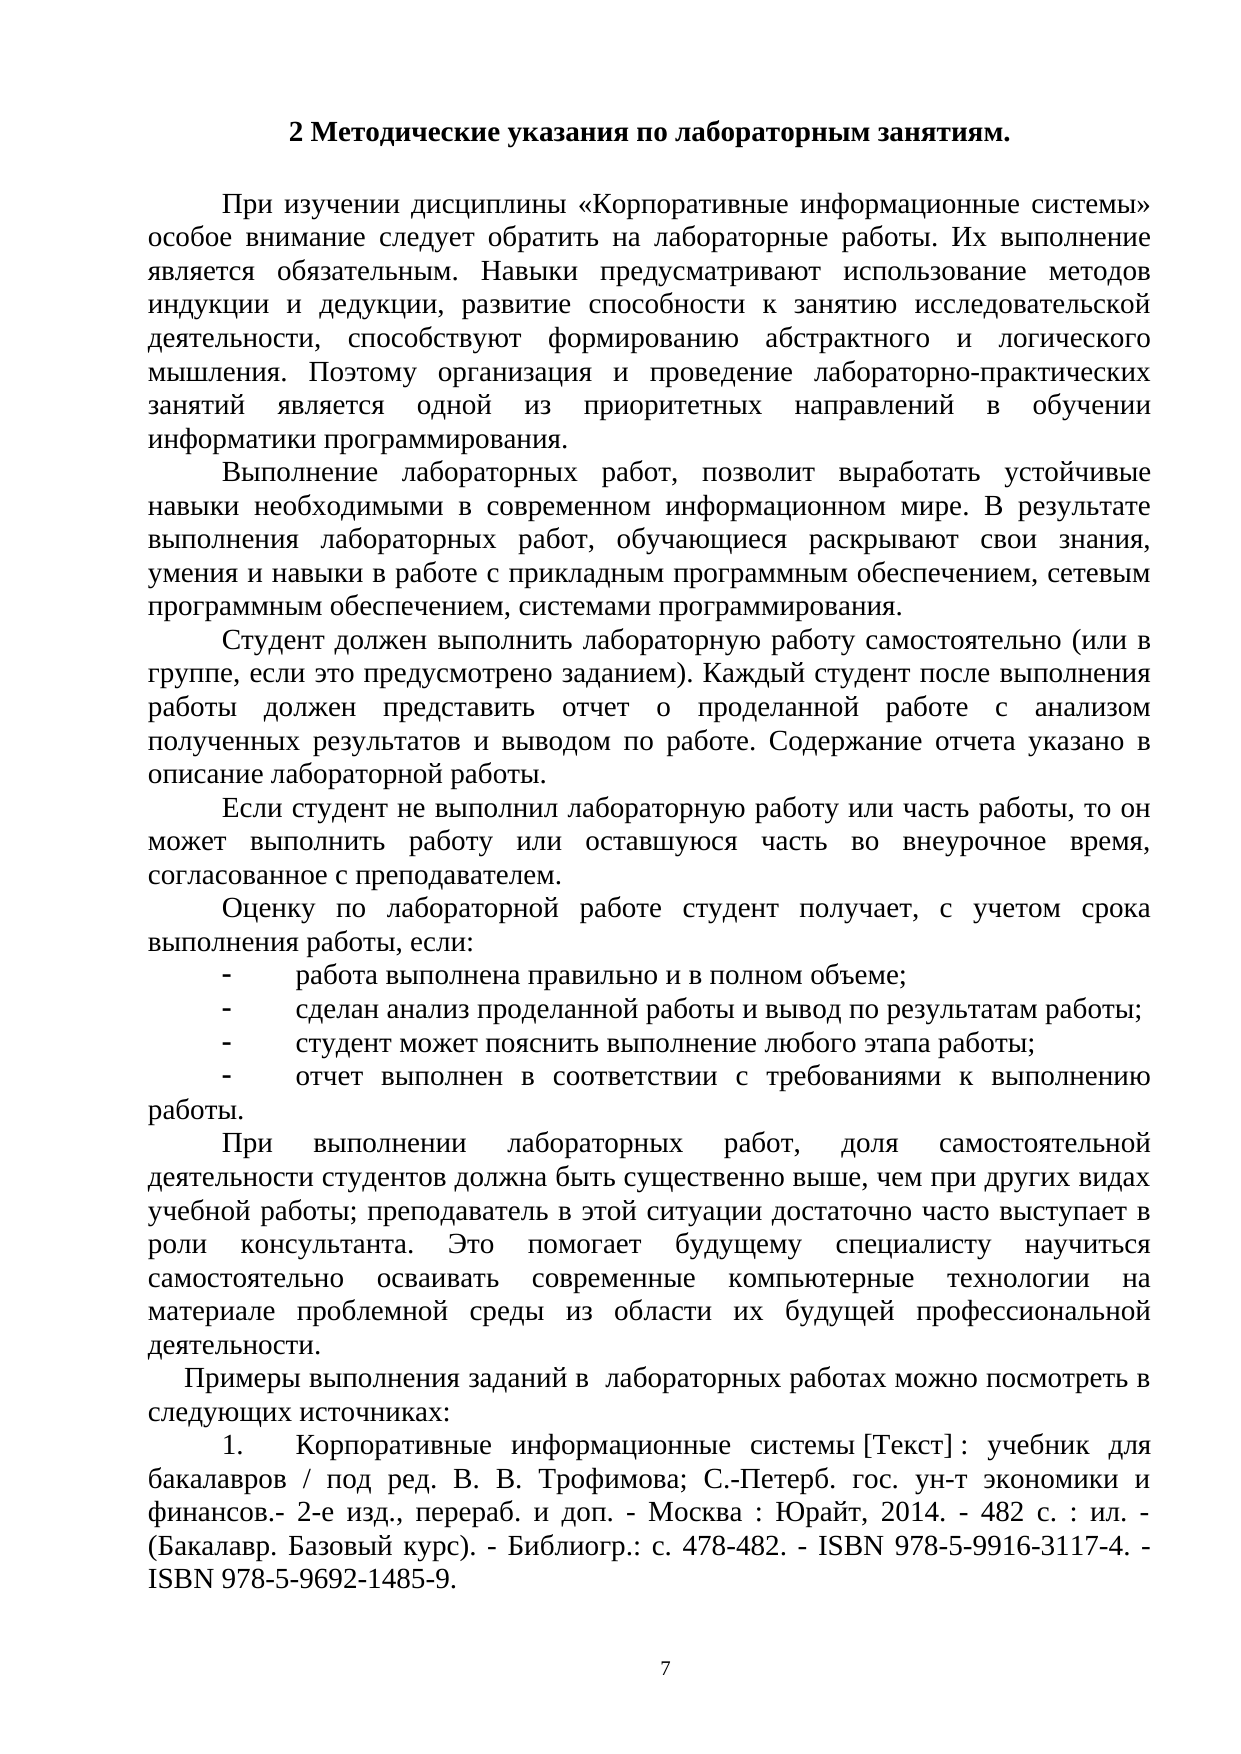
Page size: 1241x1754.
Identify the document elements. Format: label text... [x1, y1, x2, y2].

text При выполнении лабораторных работ, доля самостоятельной деятельности студентов должна быть существенно выше, чем при других видах учебной работы; преподаватель в этой ситуации достаточно часто выступает в роли консультанта. Это помогает будущему специалисту научиться самостоятельно осваивать современные компьютерные технологии на материале проблемной среды из области их будущей профессиональной деятельности. [148, 1126, 1152, 1360]
text Примеры выполнения заданий в лабораторных работах можно посмотреть в следующих источниках: [148, 1360, 1152, 1427]
subtitle 2 Методические указания по лабораторным занятиям. [148, 114, 1152, 147]
list студент может пояснить выполнение любого этапа работы; [148, 1025, 1152, 1058]
list сделан анализ проделанной работы и вывод по результатам работы; [148, 991, 1152, 1025]
list отчет выполнен в соответствии с требованиями к выполнению работы. [148, 1058, 1152, 1126]
text Если студент не выполнил лабораторную работу или часть работы, то он может выполнить работу или оставшуюся часть во внеурочное время, согласованное с преподавателем. [148, 790, 1152, 890]
text При изучении дисциплины «Корпоративные информационные системы» особое внимание следует обратить на лабораторные работы. Их выполнение является обязательным. Навыки предусматривают использование методов индукции и дедукции, развитие способности к занятию исследовательской деятельности, способствуют формированию абстрактного и логического мышления. Поэтому организация и проведение лабораторно-практических занятий является одной из приоритетных направлений в обучении информатики программирования. [148, 186, 1152, 454]
text Студент должен выполнить лабораторную работу самостоятельно (или в группе, если это предусмотрено заданием). Каждый студент после выполнения работы должен представить отчет о проделанной работе с анализом полученных результатов и выводом по работе. Содержание отчета указано в описание лабораторной работы. [148, 622, 1152, 790]
list работа выполнена правильно и в полном объеме; [148, 957, 1152, 991]
text Оценку по лабораторной работе студент получает, с учетом срока выполнения работы, если: [148, 890, 1152, 957]
list Корпоративные информационные системы [Текст] : учебник для бакалавров / под ред. В. В. Трофимова; С.-Петерб. гос. ун-т экономики и финансов.- 2-е изд., перераб. и доп. - Москва : Юрайт, 2014. - 482 с. : ил. - (Бакалавр. Базовый курс). - Библиогр.: с. 478-482. - ISBN 978-5-9916-3117-4. - ISBN 978-5-9692-1485-9. [148, 1427, 1152, 1595]
text Выполнение лабораторных работ, позволит выработать устойчивые навыки необходимыми в современном информационном мире. В результате выполнения лабораторных работ, обучающиеся раскрывают свои знания, умения и навыки в работе с прикладным программным обеспечением, сетевым программным обеспечением, системами программирования. [148, 454, 1152, 622]
